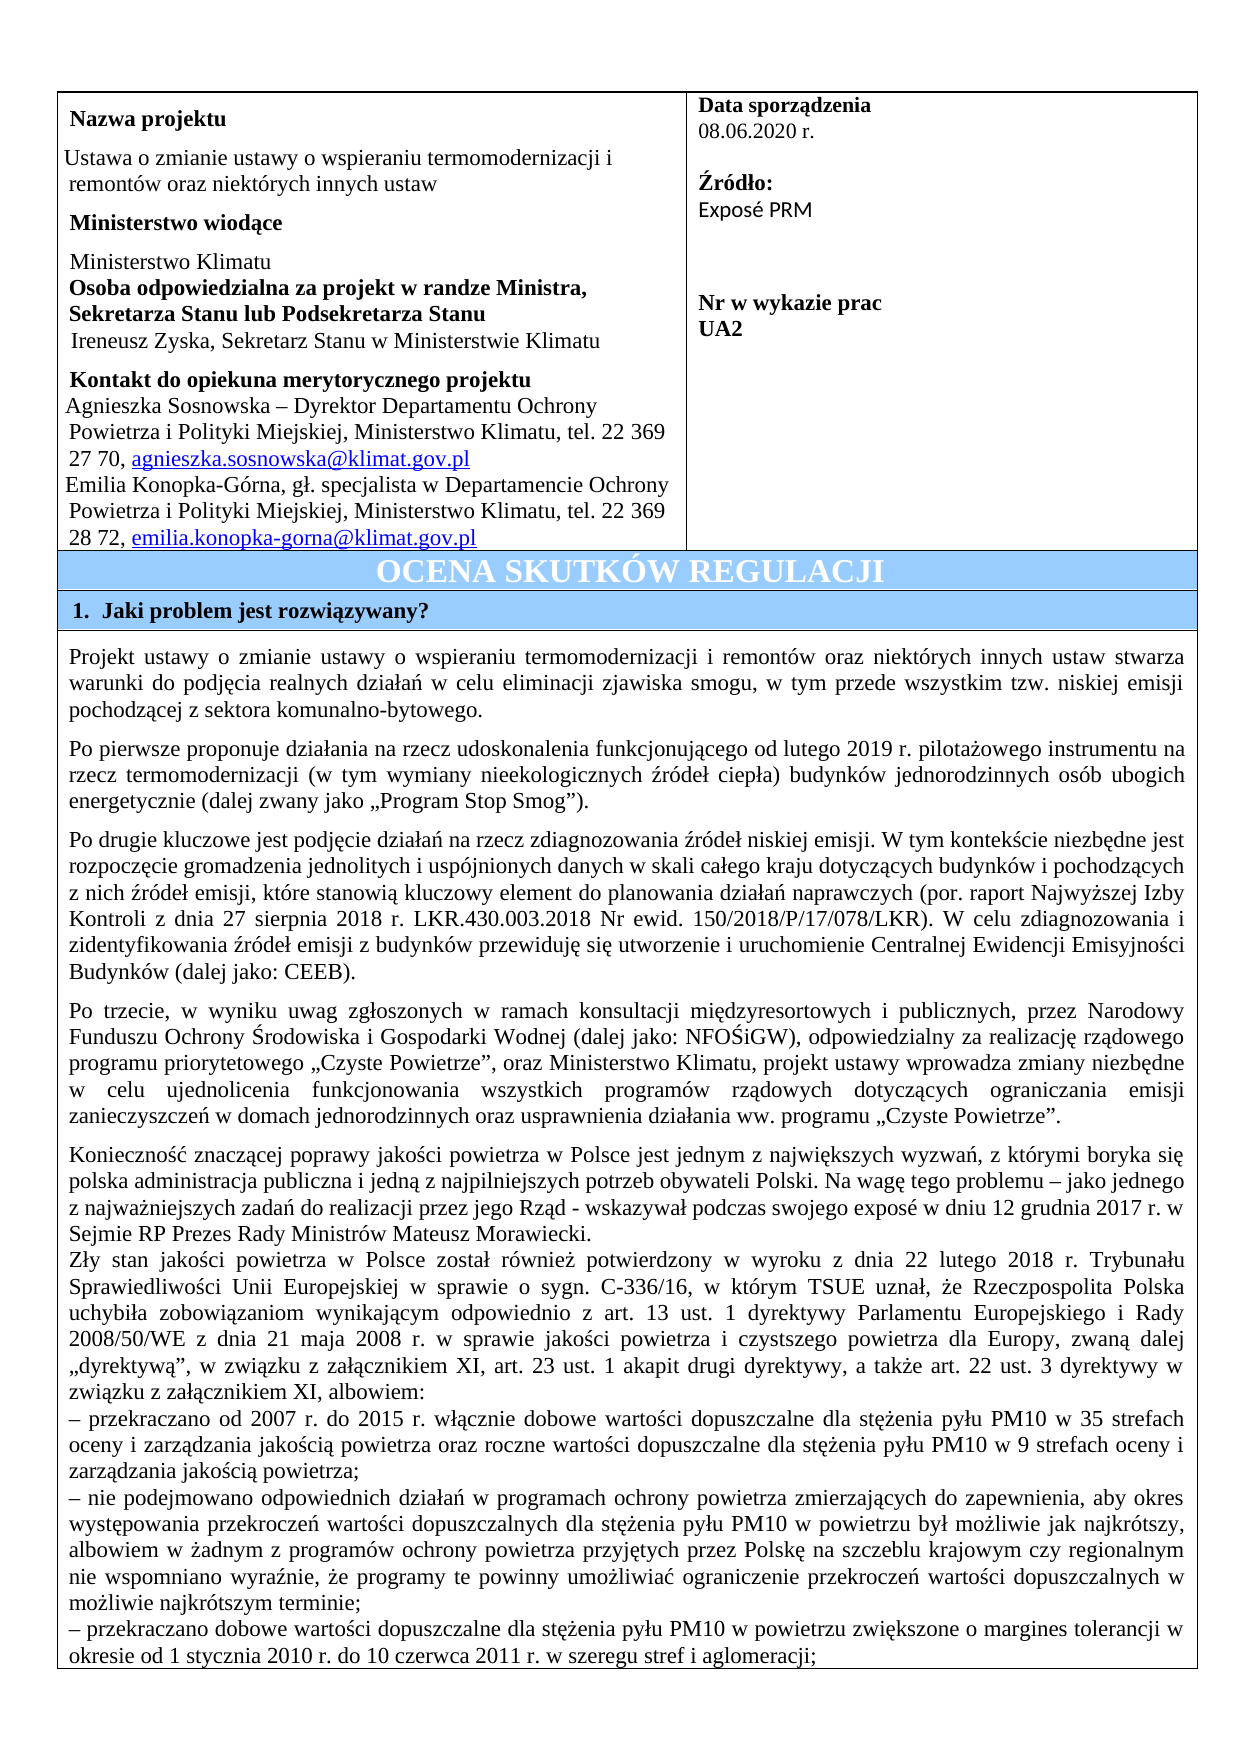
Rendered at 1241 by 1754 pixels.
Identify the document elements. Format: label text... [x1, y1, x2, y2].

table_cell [58, 631, 1197, 1668]
table_cell Jaki problem jest rozwiązywany? [58, 591, 1197, 629]
table_cell OCENA SKUTKÓW REGULACJI [58, 551, 1197, 589]
table_header Data sporządzenia 08.06.2020 r. Źródło: Nr w wykazie prac UA2 [687, 93, 1197, 550]
table_header Nazwa projektu Ustawa o zmianie ustawy o wspieraniu termomodernizacji i remontów oraz niektórych innych ustaw Ministerstwo wiodące Ministerstwo Klimatu Osoba odpowiedzialna za projekt w randze Ministra, Sekretarza Stanu lub Podsekretarza Stanu Ireneusz Zyska, Sekretarz Stanu w Ministerstwie Klimatu Kontakt do opiekuna merytorycznego projektu Agnieszka Sosnowska – Dyrektor Departamentu Ochrony Powietrza i Polityki Miejskiej, Ministerstwo Klimatu, tel. 22 369 27 70, agnieszka.sosnowska@klimat.gov.pl Emilia Konopka-Górna, gł. specjalista w Departamencie Ochrony Powietrza i Polityki Miejskiej, Ministerstwo Klimatu, tel. 22 369 28 72, emilia.konopka-gorna@klimat.gov.pl [58, 93, 686, 550]
